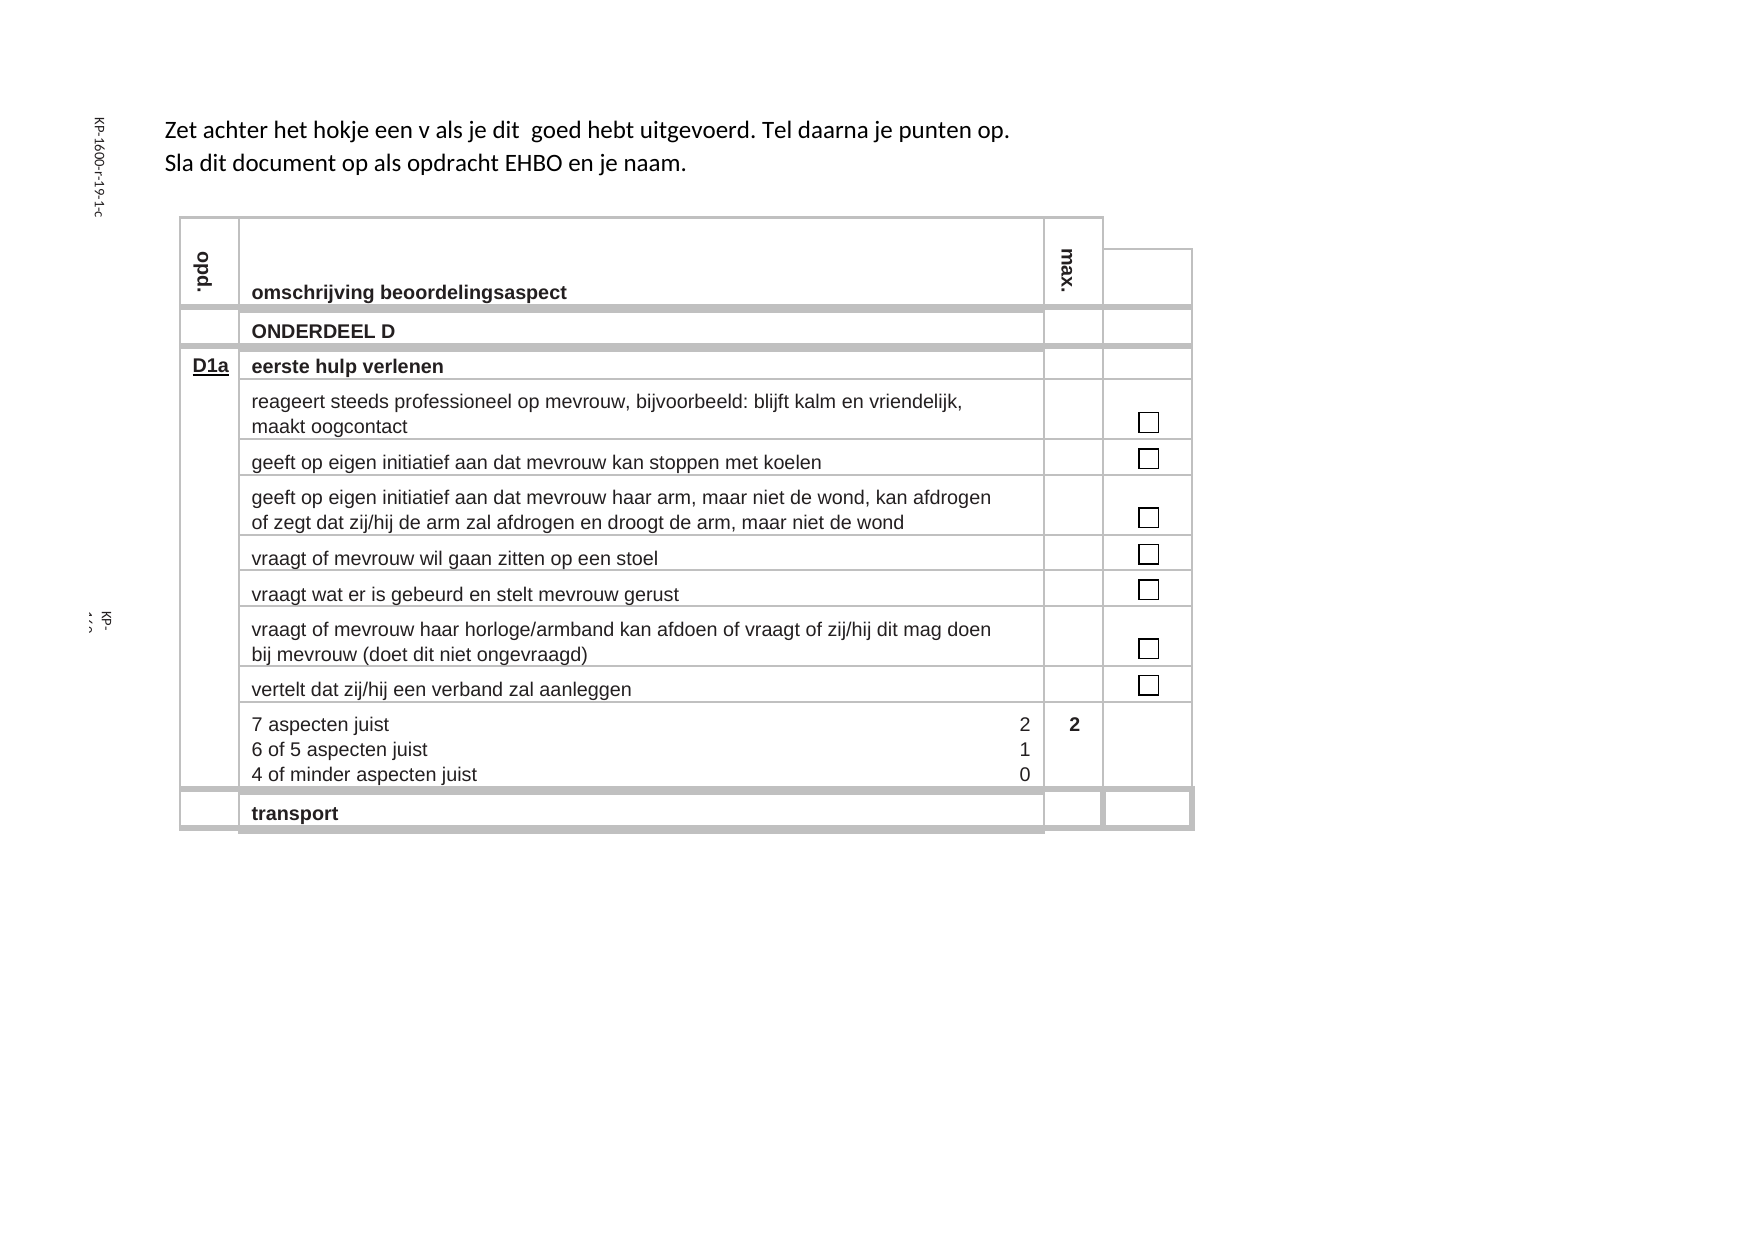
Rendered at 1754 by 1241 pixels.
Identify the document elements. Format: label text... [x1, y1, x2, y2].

table_cell [1104, 703, 1191, 786]
table_cell 2 [1045, 703, 1102, 786]
text Zet achter het hokje een v als je dit goed hebt uitgevoerd. Tel daarna je punten op. [164, 114, 1662, 145]
table_cell vraagt of mevrouw haar horloge/armband kan afdoen of vraagt of zij/hij dit mag doen bij mevrouw (doet dit niet ongevraagd) [240, 607, 1043, 665]
table_cell transport [240, 795, 1043, 825]
table_cell [1104, 349, 1191, 378]
table_cell [1045, 440, 1102, 474]
table_cell [1045, 571, 1102, 605]
table_cell vraagt wat er is gebeurd en stelt mevrouw gerust [240, 571, 1043, 605]
table_cell [1045, 476, 1102, 534]
table_cell vertelt dat zij/hij een verband zal aanleggen [240, 667, 1043, 701]
table_cell [1045, 607, 1102, 665]
table_cell [1045, 536, 1102, 569]
table_cell [1106, 792, 1189, 825]
table_cell [1104, 667, 1191, 701]
table_cell geeft op eigen initiatief aan dat mevrouw kan stoppen met koelen [240, 440, 1043, 474]
table_cell [1104, 380, 1191, 438]
table_cell [1045, 667, 1102, 701]
table_cell geeft op eigen initiatief aan dat mevrouw haar arm, maar niet de wond, kan afdrogen of zegt dat zij/hij de arm zal afdrogen en droogt de arm, maar niet de wond [240, 476, 1043, 534]
table_cell vraagt of mevrouw wil gaan zitten op een stoel [240, 536, 1043, 569]
table_cell reageert steeds professioneel op mevrouw, bijvoorbeeld: blijft kalm en vriendelijk, maakt oogcontact [240, 380, 1043, 438]
table_cell eerste hulp verlenen [240, 352, 1043, 378]
table_cell [1104, 607, 1191, 665]
table_header max. [1045, 219, 1102, 304]
table_cell [1045, 349, 1102, 378]
table_cell [1104, 536, 1191, 569]
text Sla dit document op als opdracht EHBO en je naam. [164, 147, 1662, 178]
table_cell [1104, 476, 1191, 534]
table_cell [181, 792, 238, 825]
table_cell [1104, 310, 1191, 343]
table_cell [1104, 250, 1191, 304]
table_cell [1045, 792, 1100, 825]
table_cell ONDERDEEL D [240, 313, 1043, 343]
table_cell D1a [181, 349, 238, 786]
table_cell [1104, 571, 1191, 605]
table_cell [1104, 440, 1191, 474]
table_cell 7 aspecten juist 2 6 of 5 aspecten juist 1 4 of minder aspecten juist 0 [240, 703, 1043, 786]
table_cell [1045, 380, 1102, 438]
table_cell [181, 310, 238, 343]
table_header opd. [181, 219, 238, 304]
table_cell [1045, 310, 1102, 343]
table_header omschrijving beoordelingsaspect [240, 219, 1043, 304]
